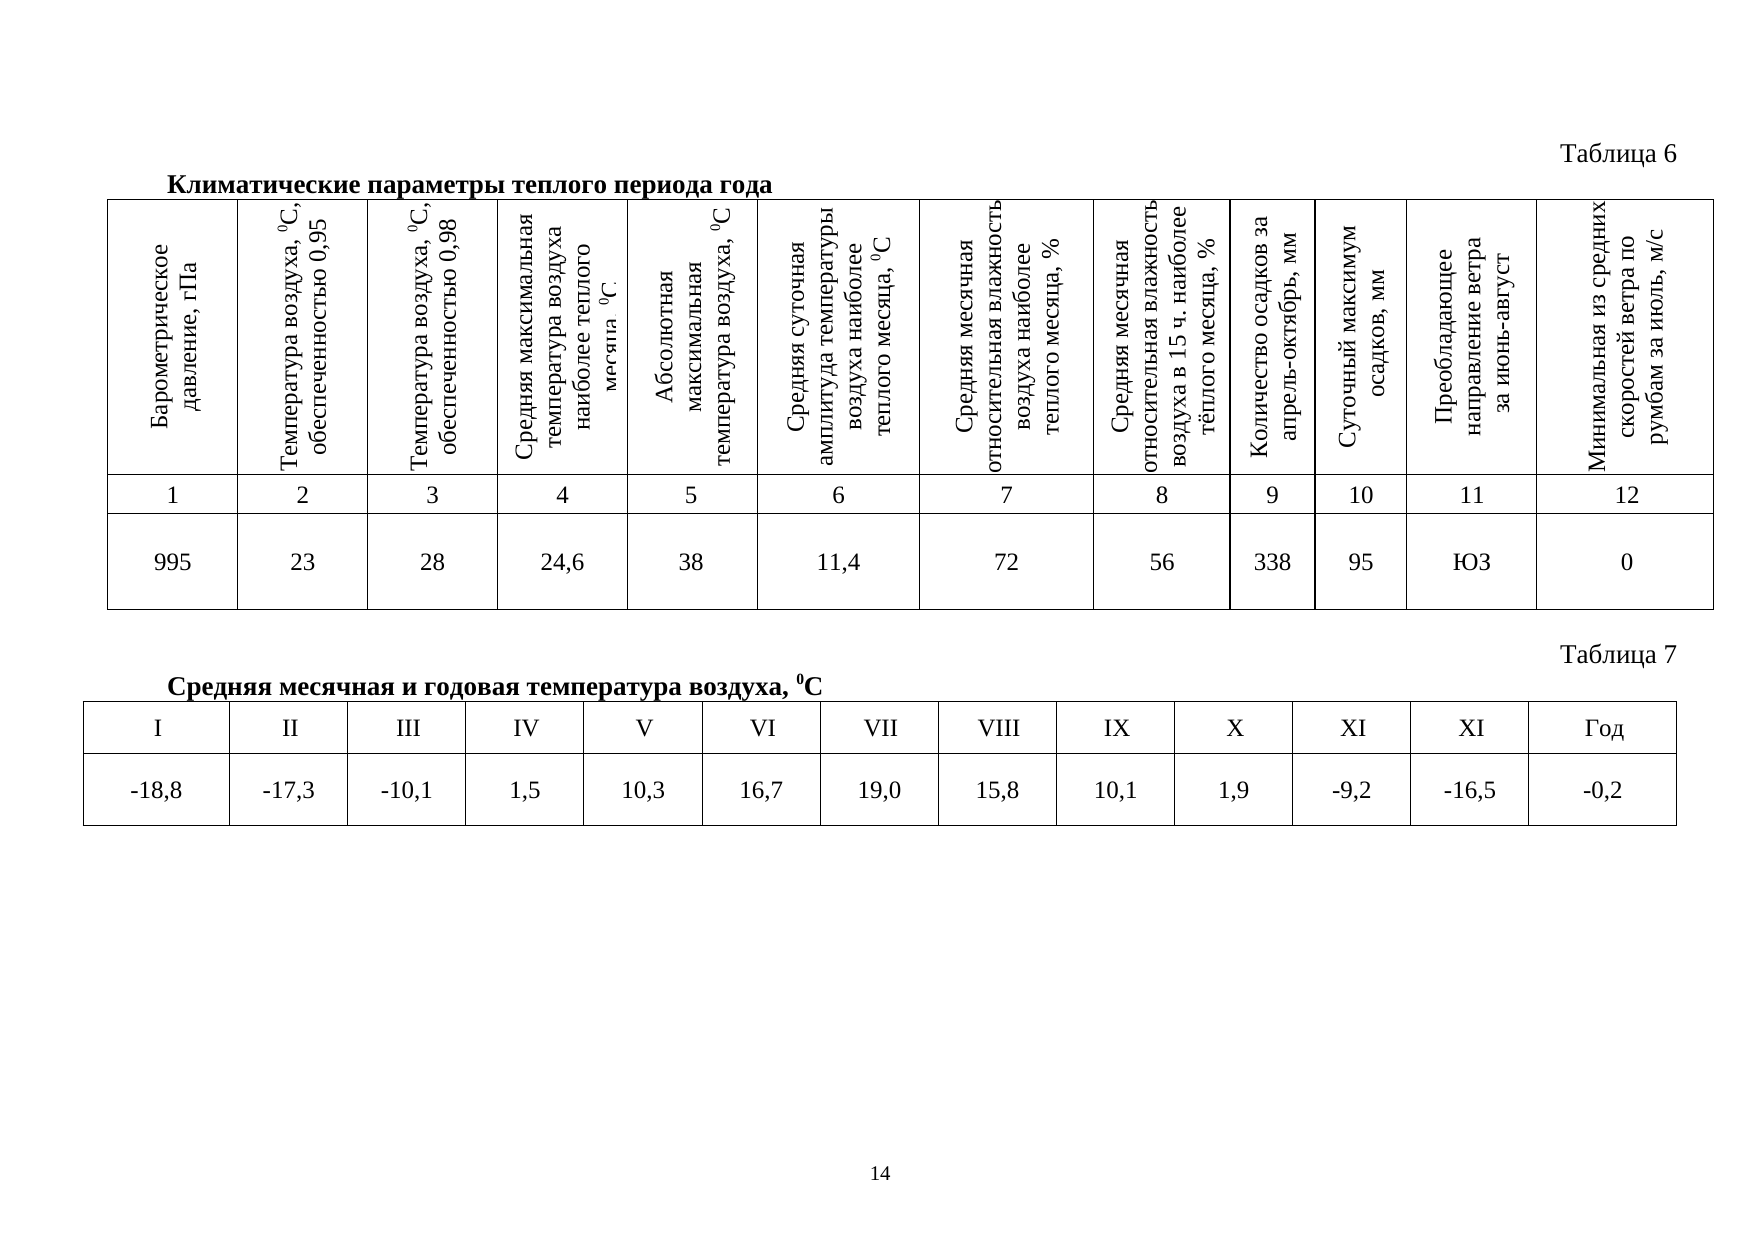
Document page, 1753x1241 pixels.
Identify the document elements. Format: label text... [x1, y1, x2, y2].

table_cell 338 [1231, 514, 1314, 609]
table_cell 4 [498, 475, 627, 513]
text Средняя месячная и годовая температура воздуха, 0С [108, 670, 1677, 701]
table_cell 0 [1537, 514, 1713, 609]
table_cell 9 [1231, 475, 1314, 513]
table_header XI [1411, 702, 1528, 753]
table_header Количество осадков за апрель-октябрь, мм [1231, 200, 1314, 474]
table_cell 1,5 [466, 754, 583, 825]
table_cell 8 [1094, 475, 1229, 513]
table_header VI [703, 702, 820, 753]
table_cell 5 [628, 475, 757, 513]
text Таблица 6 [108, 137, 1677, 168]
table_cell 1 [108, 475, 237, 513]
table_cell 11,4 [758, 514, 919, 609]
table_cell 15,8 [939, 754, 1056, 825]
table_header II [230, 702, 347, 753]
table_header I [84, 702, 229, 753]
table_header Средняя месячная относительная влажность воздуха в 15 ч. наиболее тёплого месяца, % [1094, 200, 1229, 474]
table_header Минимальная из средних скоростей ветра по румбам за июль, м/с [1537, 200, 1713, 474]
table_cell 56 [1094, 514, 1229, 609]
table_cell 12 [1537, 475, 1713, 513]
table_header X [1175, 702, 1292, 753]
table_cell -16,5 [1411, 754, 1528, 825]
table_cell 19,0 [821, 754, 938, 825]
table_header V [584, 702, 702, 753]
table_header Средняя максимальная температура воздуха наиболее теплого месяца, 0С [498, 200, 627, 474]
table_cell ЮЗ [1407, 514, 1536, 609]
table_cell 11 [1407, 475, 1536, 513]
table_header VII [821, 702, 938, 753]
table_header Средняя месячная относительная влажность воздуха наиболее теплого месяца, % [920, 200, 1093, 474]
table_cell -9,2 [1293, 754, 1410, 825]
text Климатические параметры теплого периода года [108, 168, 1677, 199]
table_header IV [466, 702, 583, 753]
table_cell 24,6 [498, 514, 627, 609]
table_cell 7 [920, 475, 1093, 513]
table_header Средняя суточная амплитуда температуры воздуха наиболее теплого месяца, 0С [758, 200, 919, 474]
table_cell 10,3 [584, 754, 702, 825]
table_header Суточный максимум осадков, мм [1316, 200, 1406, 474]
table_cell -17,3 [230, 754, 347, 825]
table_header VIII [939, 702, 1056, 753]
table_header Температура воздуха, 0С, обеспеченностью 0,95 [238, 200, 367, 474]
table_cell 95 [1316, 514, 1406, 609]
table_header Абсолютная максимальная температура воздуха, 0С [628, 200, 757, 474]
table_header III [348, 702, 465, 753]
table_cell 28 [368, 514, 497, 609]
table_header Год [1529, 702, 1676, 753]
table_cell 995 [108, 514, 237, 609]
table_cell 3 [368, 475, 497, 513]
table_cell 16,7 [703, 754, 820, 825]
table_cell 38 [628, 514, 757, 609]
table_cell 1,9 [1175, 754, 1292, 825]
table_header Преобладающее направление ветра за июнь-август [1407, 200, 1536, 474]
table_cell 10 [1316, 475, 1406, 513]
table_cell -10,1 [348, 754, 465, 825]
table_cell -0,2 [1529, 754, 1676, 825]
table_cell 72 [920, 514, 1093, 609]
table_cell -18,8 [84, 754, 229, 825]
table_cell 10,1 [1057, 754, 1174, 825]
text Таблица 7 [108, 639, 1677, 670]
table_header IX [1057, 702, 1174, 753]
table_cell 23 [238, 514, 367, 609]
table_header XI [1293, 702, 1410, 753]
table_header Температура воздуха, 0С, обеспеченностью 0,98 [368, 200, 497, 474]
table_cell 6 [758, 475, 919, 513]
table_header Барометрическое давление, гПа [108, 200, 237, 474]
table_cell 2 [238, 475, 367, 513]
